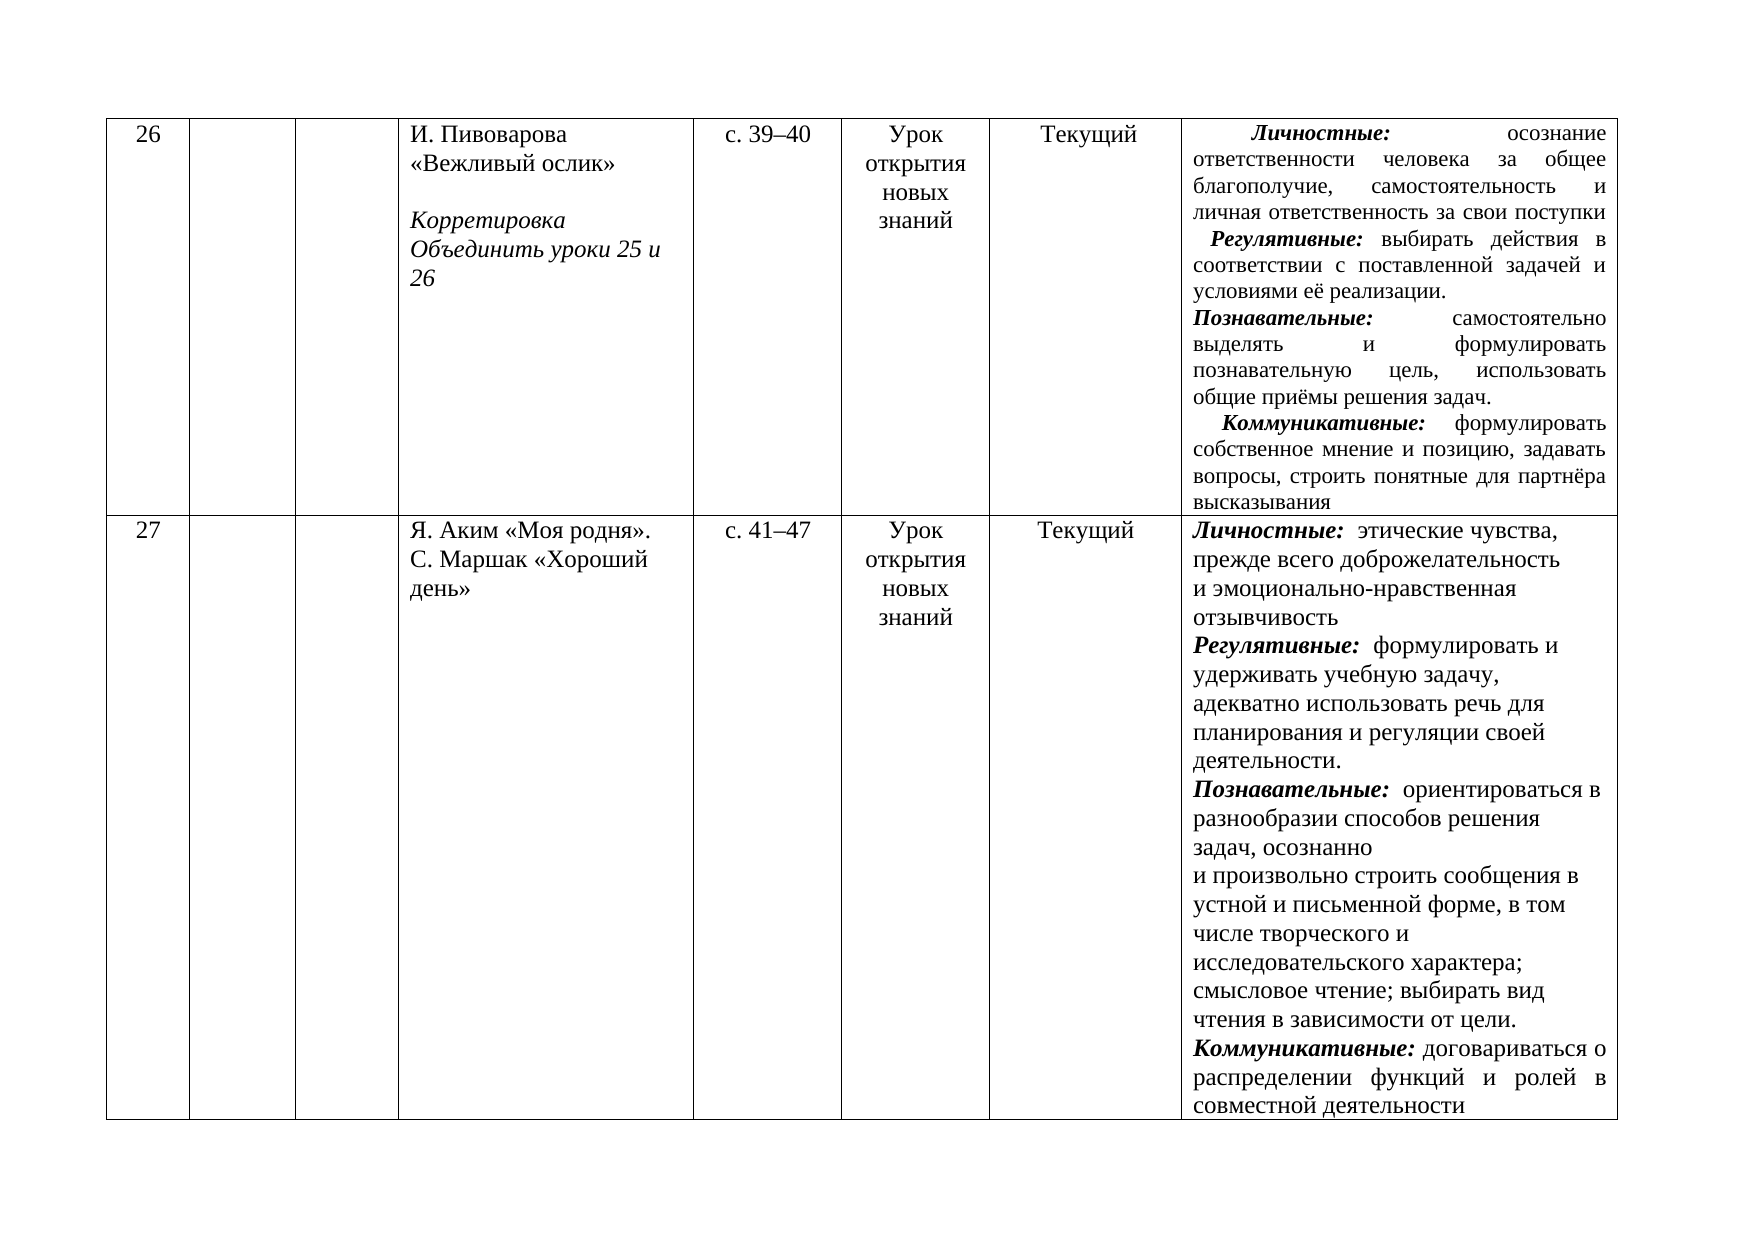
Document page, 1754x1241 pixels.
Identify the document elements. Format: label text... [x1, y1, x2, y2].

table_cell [842, 516, 989, 1119]
table_cell 27 [107, 516, 189, 1119]
table_cell Текущий [990, 516, 1181, 1119]
table_cell Личностные: этические чувства, прежде всего доброжелательность и эмоционально-нравственная отзывчивость Регулятивные: формулировать и удерживать учебную задачу, адекватно использовать речь для планирования и регуляции своей деятельности. Познавательные: ориентироваться в разнообразии способов решения задач, осознанно и произвольно строить сообщения в устной и письменной форме, в том числе творческого и исследовательского характера; смысловое чтение; выбирать вид чтения в зависимости от цели. Коммуникативные: договариваться о распределении функций и ролей в совместной деятельности [1182, 516, 1617, 1119]
table_cell Я. Аким «Моя родня». С. Маршак «Хороший день» [399, 516, 693, 1119]
table_cell Текущий [990, 119, 1181, 514]
table_cell [296, 516, 398, 1119]
table_cell [190, 516, 295, 1119]
table_cell 26 [107, 119, 189, 514]
table_cell с. 41–47 [694, 516, 841, 1119]
table_cell [190, 119, 295, 514]
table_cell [842, 119, 989, 514]
table_cell И. Пивоварова «Вежливый ослик» Корретировка Объединить уроки 25 и 26 [399, 119, 693, 514]
table_cell с. 39–40 [694, 119, 841, 514]
table_cell Личностные: осознание ответственности человека за общее благополучие, самостоятельность и личная ответственность за свои поступки Регулятивные: выбирать действия в соответствии с поставленной задачей и условиями её реализации. Познавательные: самостоятельно выделять и формулировать познавательную цель, использовать общие приёмы решения задач. Коммуникативные: формулировать собственное мнение и позицию, задавать вопросы, строить понятные для партнёра высказывания [1182, 119, 1617, 514]
table_cell [296, 119, 398, 514]
